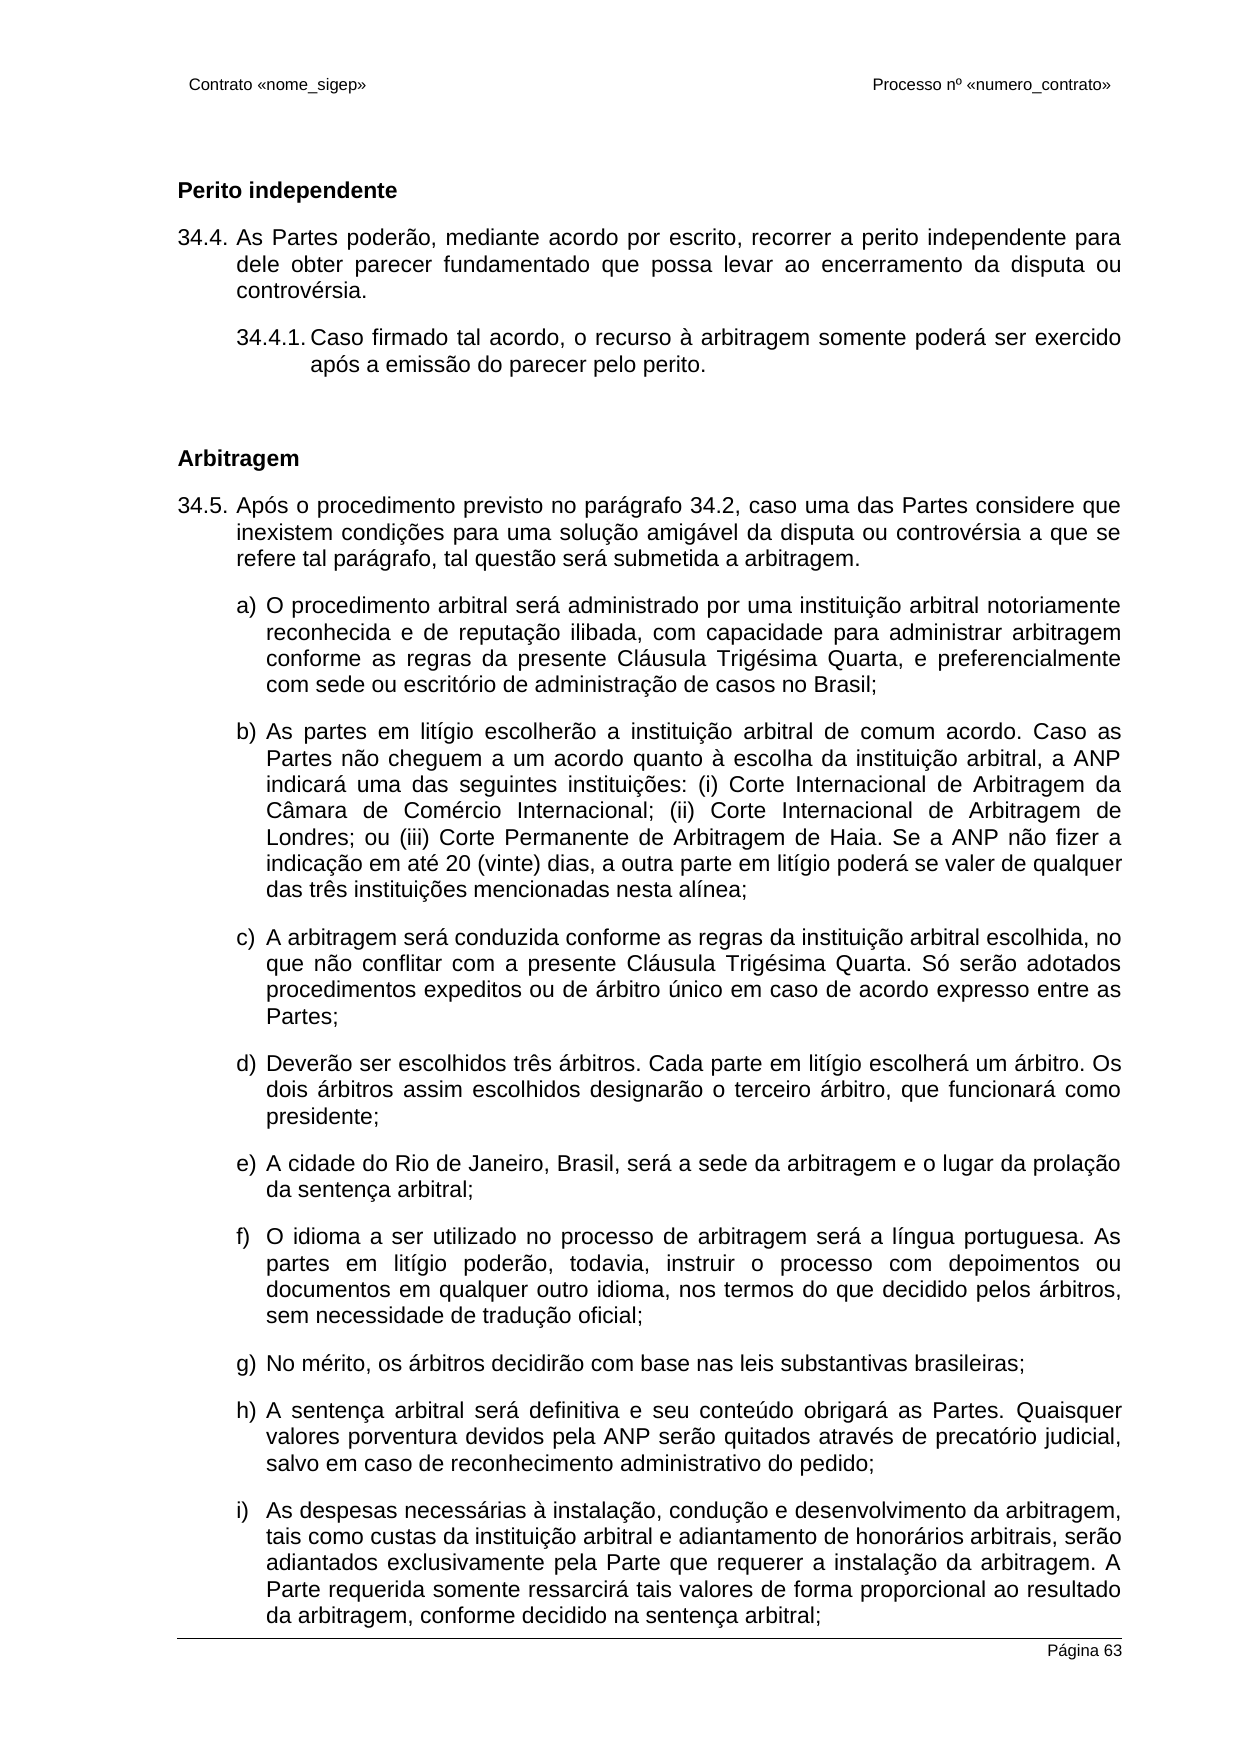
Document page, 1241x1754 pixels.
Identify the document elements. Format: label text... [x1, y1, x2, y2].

list As partes em litígio escolherão a instituição arbitral de comum acordo. Caso as Partes não cheguem a um acordo quanto à escolha da instituição arbitral, a ANP indicará uma das seguintes instituições: (i) Corte Internacional de Arbitragem da Câmara de Comércio Internacional; (ii) Corte Internacional de Arbitragem de Londres; ou (iii) Corte Permanente de Arbitragem de Haia. Se a ANP não fizer a indicação em até 20 (vinte) dias, a outra parte em litígio poderá se valer de qualquer das três instituições mencionadas nesta alínea; [236, 718, 1122, 903]
list A arbitragem será conduzida conforme as regras da instituição arbitral escolhida, no que não conflitar com a presente Cláusula Trigésima Quarta. Só serão adotados procedimentos expeditos ou de árbitro único em caso de acordo expresso entre as Partes; [236, 924, 1122, 1029]
text As Partes poderão, mediante acordo por escrito, recorrer a perito independente para dele obter parecer fundamentado que possa levar ao encerramento da disputa ou controvérsia. [177, 224, 1122, 303]
list As despesas necessárias à instalação, condução e desenvolvimento da arbitragem, tais como custas da instituição arbitral e adiantamento de honorários arbitrais, serão adiantados exclusivamente pela Parte que requerer a instalação da arbitragem. A Parte requerida somente ressarcirá tais valores de forma proporcional ao resultado da arbitragem, conforme decidido na sentença arbitral; [236, 1497, 1122, 1628]
text Caso firmado tal acordo, o recurso à arbitragem somente poderá ser exercido após a emissão do parecer pelo perito. [236, 324, 1122, 377]
text Perito independente [177, 177, 1122, 203]
list A sentença arbitral será definitiva e seu conteúdo obrigará as Partes. Quaisquer valores porventura devidos pela ANP serão quitados através de precatório judicial, salvo em caso de reconhecimento administrativo do pedido; [236, 1397, 1122, 1476]
list O procedimento arbitral será administrado por uma instituição arbitral notoriamente reconhecida e de reputação ilibada, com capacidade para administrar arbitragem conforme as regras da presente Cláusula Trigésima Quarta, e preferencialmente com sede ou escritório de administração de casos no Brasil; [236, 592, 1122, 697]
text Arbitragem [177, 445, 1122, 471]
list Deverão ser escolhidos três árbitros. Cada parte em litígio escolherá um árbitro. Os dois árbitros assim escolhidos designarão o terceiro árbitro, que funcionará como presidente; [236, 1050, 1122, 1129]
list A cidade do Rio de Janeiro, Brasil, será a sede da arbitragem e o lugar da prolação da sentença arbitral; [236, 1150, 1122, 1202]
text Após o procedimento previsto no parágrafo 34.2, caso uma das Partes considere que inexistem condições para uma solução amigável da disputa ou controvérsia a que se refere tal parágrafo, tal questão será submetida a arbitragem. [177, 492, 1122, 571]
list No mérito, os árbitros decidirão com base nas leis substantivas brasileiras; [236, 1349, 1122, 1376]
list O idioma a ser utilizado no processo de arbitragem será a língua portuguesa. As partes em litígio poderão, todavia, instruir o processo com depoimentos ou documentos em qualquer outro idioma, nos termos do que decidido pelos árbitros, sem necessidade de tradução oficial; [236, 1223, 1122, 1329]
